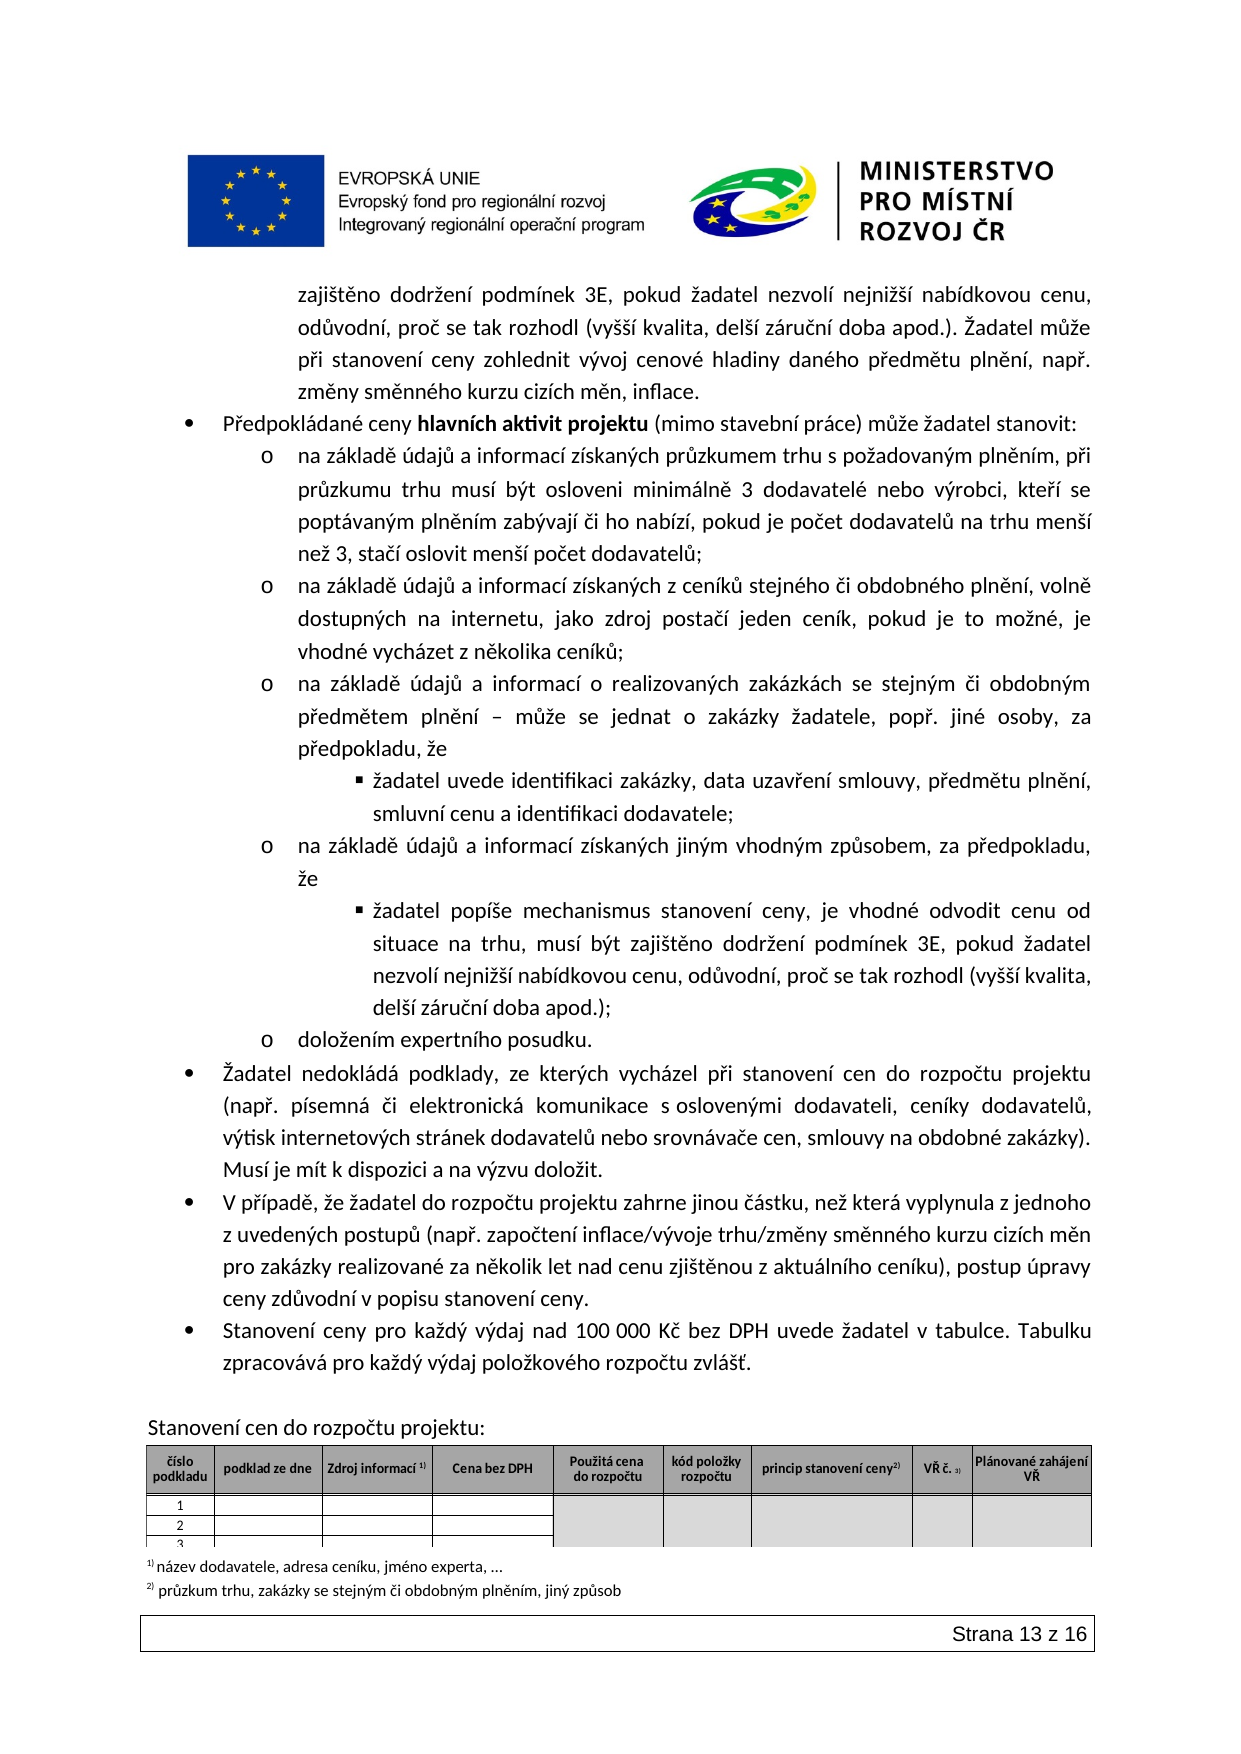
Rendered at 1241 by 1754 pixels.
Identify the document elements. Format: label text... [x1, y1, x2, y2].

text 2) průzkum trhu, zakázky se stejným či obdobným plněním, jiný způsob [146, 1580, 1093, 1600]
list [260, 148, 1093, 405]
list na základě údajů a informací získaných průzkumem trhu s požadovaným plněním, při průzkumu trhu musí být osloveni minimálně 3 dodavatelé nebo výrobci, kteří se poptávaným plněním zabývají či ho nabízí, pokud je počet dodavatelů na trhu menší než 3, stačí oslovit menší počet dodavatelů; [260, 441, 1093, 567]
list žadatel uvede identifikaci zakázky, data uzavření smlouvy, předmětu plnění, smluvní cenu a identifikaci dodavatele; [354, 767, 1093, 827]
text 1) název dodavatele, adresa ceníku, jméno experta, … [146, 1557, 1093, 1577]
list žadatel popíše mechanismus stanovení ceny, je vhodné odvodit cenu od situace na trhu, musí být zajištěno dodržení podmínek 3E, pokud žadatel nezvolí nejnižší nabídkovou cenu, odůvodní, proč se tak rozhodl (vyšší kvalita, delší záruční doba apod.); [354, 897, 1093, 1021]
text Stanovení cen do rozpočtu projektu: [148, 1413, 1093, 1441]
list na základě údajů a informací o realizovaných zakázkách se stejným či obdobným předmětem plnění – může se jednat o zakázky žadatele, popř. jiné osoby, za předpokladu, že [260, 669, 1093, 762]
picture [157, 123, 1083, 277]
list Předpokládané ceny hlavních aktivit projektu (mimo stavební práce) může žadatel stanovit: [185, 409, 1093, 437]
list Stanovení ceny pro každý výdaj nad 100 000 Kč bez DPH uvede žadatel v tabulce. Tabulku zpracovává pro každý výdaj položkového rozpočtu zvlášť. [185, 1316, 1093, 1377]
list doložením expertního posudku. [260, 1025, 1093, 1054]
list na základě údajů a informací získaných z ceníků stejného či obdobného plnění, volně dostupných na internetu, jako zdroj postačí jeden ceník, pokud je to možné, je vhodné vycházet z několika ceníků; [260, 571, 1093, 665]
list Žadatel nedokládá podklady, ze kterých vycházel při stanovení cen do rozpočtu projektu (např. písemná či elektronická komunikace s oslovenými dodavateli, ceníky dodavatelů, výtisk internetových stránek dodavatelů nebo srovnávače cen, smlouvy na obdobné zakázky). Musí je mít k dispozici a na výzvu doložit. [185, 1059, 1093, 1183]
list na základě údajů a informací získaných jiným vhodným způsobem, za předpokladu, že [260, 831, 1093, 892]
list V případě, že žadatel do rozpočtu projektu zahrne jinou částku, než která vyplynula z jednoho z uvedených postupů (např. započtení inflace/vývoje trhu/změny směnného kurzu cizích měn pro zakázky realizované za několik let nad cenu zjištěnou z aktuálního ceníku), postup úpravy ceny zdůvodní v popisu stanovení ceny. [185, 1188, 1093, 1312]
